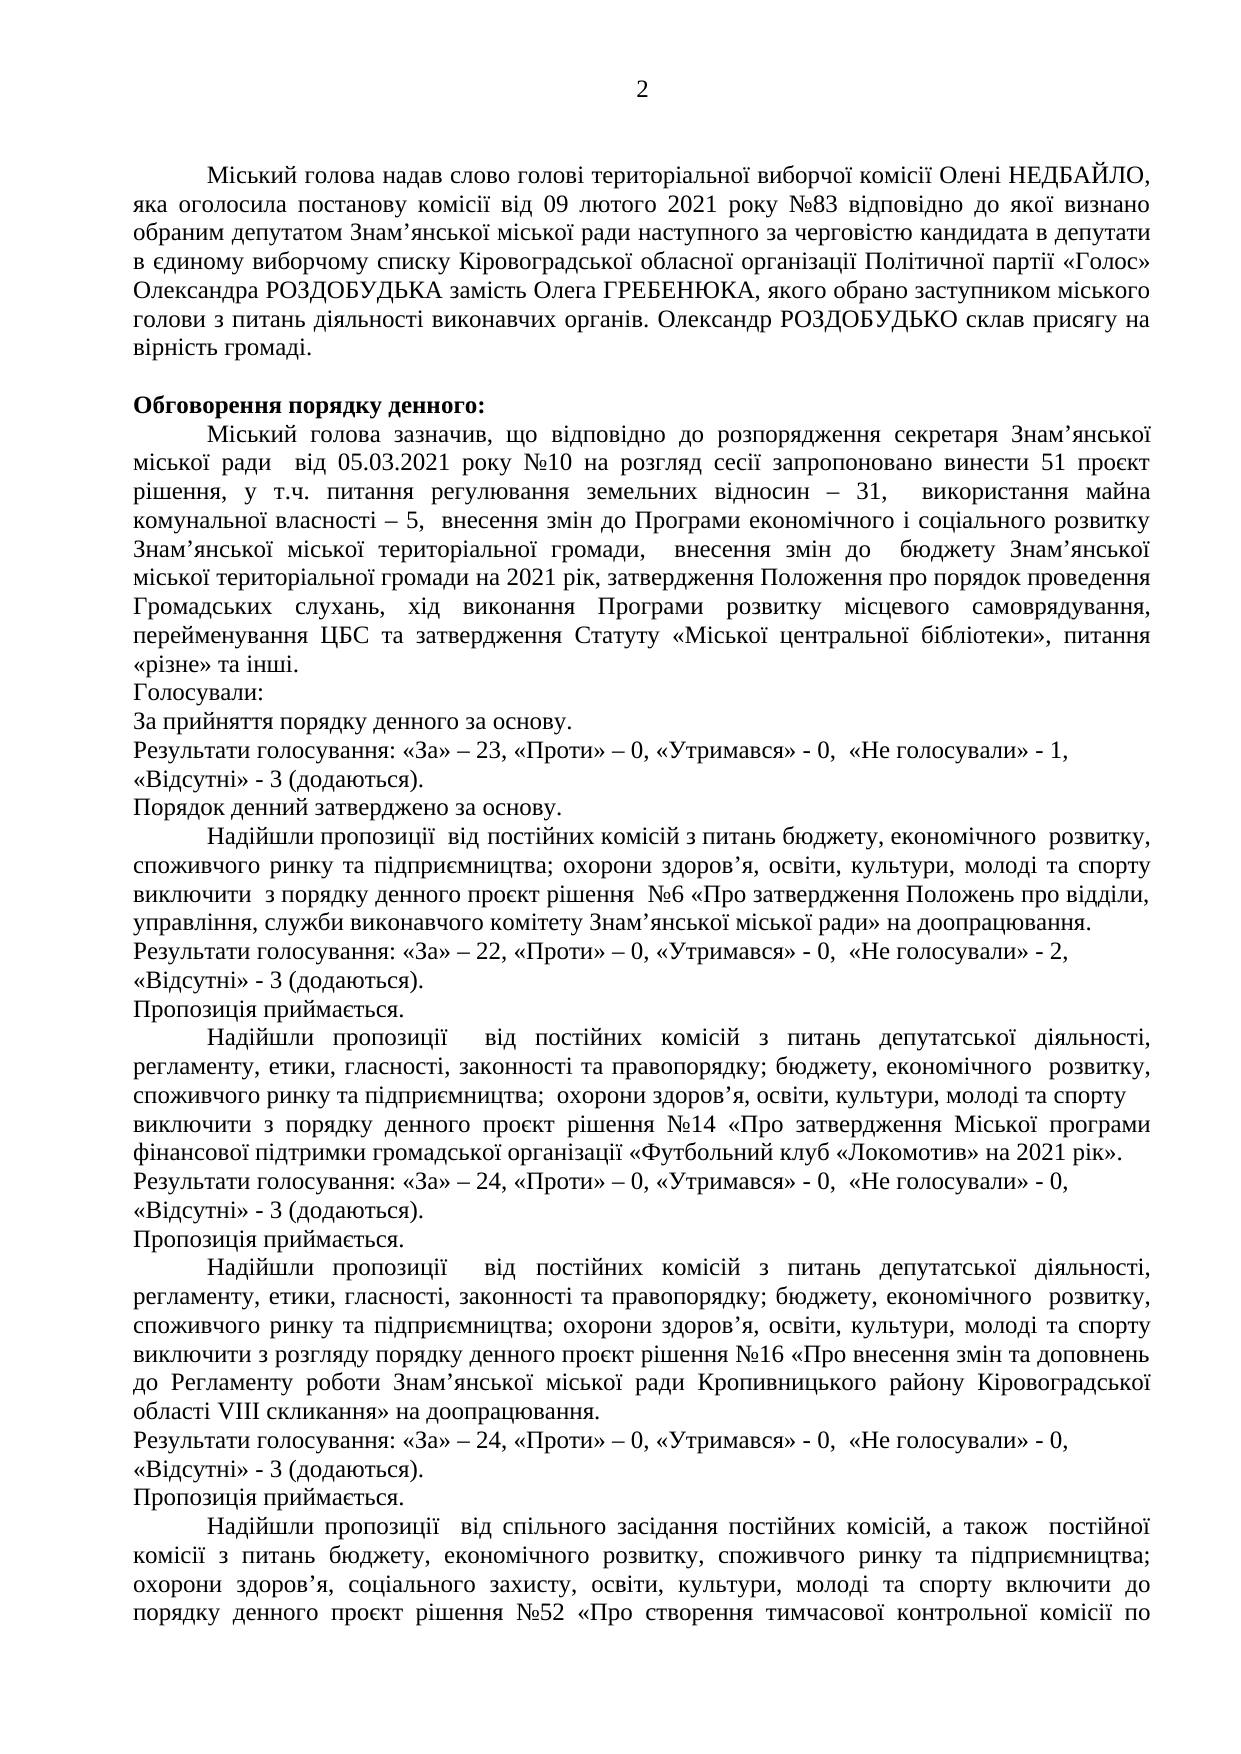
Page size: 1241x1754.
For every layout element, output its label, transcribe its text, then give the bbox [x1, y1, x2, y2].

text Обговорення порядку денного: [133, 390, 1152, 419]
text За прийняття порядку денного за основу. [133, 706, 1152, 735]
text «Відсутні» - 3 (додаються). [133, 1195, 1152, 1224]
text виключити з порядку денного проєкт рішення №14 «Про затвердження Міської програми фінансової підтримки громадської організації «Футбольний клуб «Локомотив» на 2021 рік». [133, 1109, 1152, 1166]
text Голосували: [133, 677, 1152, 706]
text Результати голосування: «За» – 23, «Проти» – 0, «Утримався» - 0, «Не голосували» - 1, [133, 735, 1152, 764]
text Міський голова зазначив, що відповідно до розпорядження секретаря Знам’янської міської ради від 05.03.2021 року №10 на розгляд сесії запропоновано винести 51 проєкт рішення, у т.ч. питання регулювання земельних відносин – 31, використання майна комунальної власності – 5, внесення змін до Програми економічного і соціального розвитку Знам’янської міської територіальної громади, внесення змін до бюджету Знам’янської міської територіальної громади на 2021 рік, затвердження Положення про порядок проведення Громадських слухань, хід виконання Програми розвитку місцевого самоврядування, перейменування ЦБС та затвердження Статуту «Міської центральної бібліотеки», питання «різне» та інші. [133, 419, 1152, 677]
text Результати голосування: «За» – 24, «Проти» – 0, «Утримався» - 0, «Не голосували» - 0, [133, 1166, 1152, 1195]
text Міський голова надав слово голові територіальної виборчої комісії Олені НЕДБАЙЛО, яка оголосила постанову комісії від 09 лютого 2021 року №83 відповідно до якої визнано обраним депутатом Знам’янської міської ради наступного за черговістю кандидата в депутати в єдиному виборчому списку Кіровоградської обласної організації Політичної партії «Голос» Олександра РОЗДОБУДЬКА замість Олега ГРЕБЕНЮКА, якого обрано заступником міського голови з питань діяльності виконавчих органів. Олександр РОЗДОБУДЬКО склав присягу на вірність громаді. [133, 160, 1152, 361]
text Пропозиція приймається. [133, 994, 1152, 1022]
text Надійшли пропозиції від постійних комісій з питань депутатської діяльності, регламенту, етики, гласності, законності та правопорядку; бюджету, економічного розвитку, споживчого ринку та підприємництва; охорони здоров’я, освіти, культури, молоді та спорту виключити з розгляду порядку денного проєкт рішення №16 «Про внесення змін та доповнень до Регламенту роботи Знам’янської міської ради Кропивницького району Кіровоградської області VIII скликання» на доопрацювання. [133, 1252, 1152, 1425]
text Пропозиція приймається. [133, 1482, 1152, 1511]
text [133, 1511, 1152, 1626]
text Надійшли пропозиції від постійних комісій з питань бюджету, економічного розвитку, споживчого ринку та підприємництва; охорони здоров’я, освіти, культури, молоді та спорту виключити з порядку денного проєкт рішення №6 «Про затвердження Положень про відділи, управління, служби виконавчого комітету Знам’янської міської ради» на доопрацювання. [133, 821, 1152, 936]
text Пропозиція приймається. [133, 1224, 1152, 1252]
text «Відсутні» - 3 (додаються). [133, 1454, 1152, 1482]
text Порядок денний затверджено за основу. [133, 792, 1152, 821]
text «Відсутні» - 3 (додаються). [133, 965, 1152, 994]
text Результати голосування: «За» – 22, «Проти» – 0, «Утримався» - 0, «Не голосували» - 2, [133, 936, 1152, 965]
text «Відсутні» - 3 (додаються). [133, 764, 1152, 792]
text Надійшли пропозиції від постійних комісій з питань депутатської діяльності, регламенту, етики, гласності, законності та правопорядку; бюджету, економічного розвитку, споживчого ринку та підприємництва; охорони здоров’я, освіти, культури, молоді та спорту [133, 1022, 1152, 1109]
text Результати голосування: «За» – 24, «Проти» – 0, «Утримався» - 0, «Не голосували» - 0, [133, 1425, 1152, 1454]
